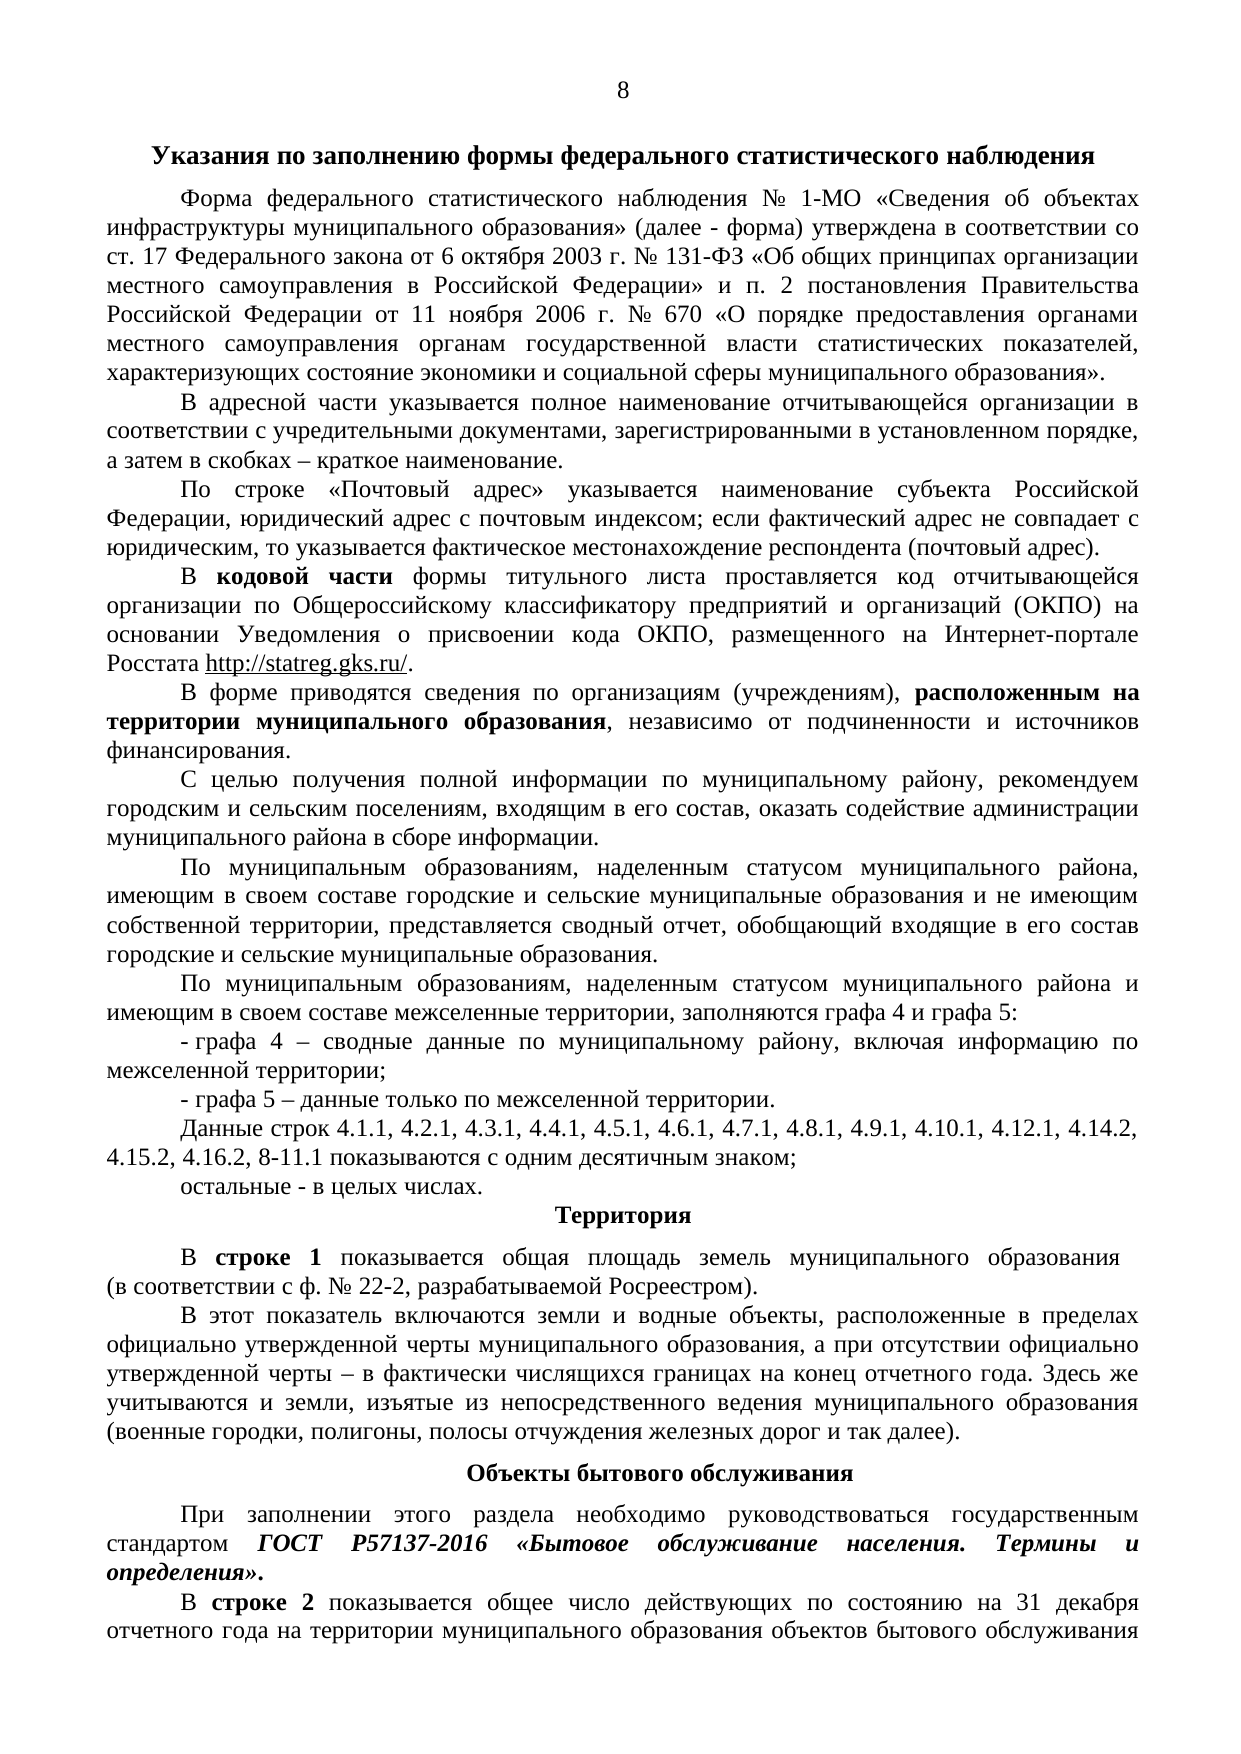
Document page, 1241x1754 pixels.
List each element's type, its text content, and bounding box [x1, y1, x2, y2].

text - графа 5 – данные только по межселенной территории. [106, 1084, 1140, 1113]
text Объекты бытового обслуживания [106, 1458, 1140, 1487]
text В форме приводятся сведения по организациям (учреждениям), расположенным на территории муниципального образования, независимо от подчиненности и источников финансирования. [106, 677, 1140, 764]
text По строке «Почтовый адрес» указывается наименование субъекта Российской Федерации, юридический адрес с почтовым индексом; если фактический адрес не совпадает с юридическим, то указывается фактическое местонахождение респондента (почтовый адрес). [106, 473, 1140, 561]
text При заполнении этого раздела необходимо руководствоваться государственным стандартом ГОСТ Р57137-2016 «Бытовое обслуживание населения. Термины и определения». [106, 1499, 1140, 1586]
text С целью получения полной информации по муниципальному району, рекомендуем городским и сельским поселениям, входящим в его состав, оказать содействие администрации муниципального района в сборе информации. [106, 764, 1140, 851]
text Данные строк 4.1.1, 4.2.1, 4.3.1, 4.4.1, 4.5.1, 4.6.1, 4.7.1, 4.8.1, 4.9.1, 4.10.1, 4.12.1, 4.14.2, 4.15.2, 4.16.2, 8-11.1 показываются с одним десятичным знаком; [106, 1113, 1140, 1171]
text В адресной части указывается полное наименование отчитывающейся организации в соответствии с учредительными документами, зарегистрированными в установленном порядке, а затем в скобках – краткое наименование. [106, 386, 1140, 473]
text остальные - в целых числах. [106, 1171, 1140, 1200]
text - графа 4 – сводные данные по муниципальному району, включая информацию по межселенной территории; [106, 1026, 1140, 1084]
text Территория [106, 1200, 1140, 1229]
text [106, 1586, 1140, 1644]
text Указания по заполнению формы федерального статистического наблюдения [106, 139, 1140, 170]
text Форма федерального статистического наблюдения № 1-МО «Сведения об объектах инфраструктуры муниципального образования» (далее - форма) утверждена в соответствии со ст. 17 Федерального закона от 6 октября 2003 г. № 131-ФЗ «Об общих принципах организации местного самоуправления в Российской Федерации» и п. 2 постановления Правительства Российской Федерации от 11 ноября 2006 г. № 670 «О порядке предоставления органами местного самоуправления органам государственной власти статистических показателей, характеризующих состояние экономики и социальной сферы муниципального образования». [106, 183, 1140, 386]
text По муниципальным образованиям, наделенным статусом муниципального района и имеющим в своем составе межселенные территории, заполняются графа 4 и графа 5: [106, 968, 1140, 1026]
text По муниципальным образованиям, наделенным статусом муниципального района, имеющим в своем составе городские и сельские муниципальные образования и не имеющим собственной территории, представляется сводный отчет, обобщающий входящие в его состав городские и сельские муниципальные образования. [106, 851, 1140, 968]
text В строке 1 показывается общая площадь земель муниципального образования (в соответствии с ф. № 22-2, разрабатываемой Росреестром). [106, 1242, 1140, 1300]
text В кодовой части формы титульного листа проставляется код отчитывающейся организации по Общероссийскому классификатору предприятий и организаций (ОКПО) на основании Уведомления о присвоении кода ОКПО, размещенного на Интернет-портале Росстата http://statreg.gks.ru/. [106, 561, 1140, 677]
text В этот показатель включаются земли и водные объекты, расположенные в пределах официально утвержденной черты муниципального образования, а при отсутствии официально утвержденной черты – в фактически числящихся границах на конец отчетного года. Здесь же учитываются и земли, изъятые из непосредственного ведения муниципального образования (военные городки, полигоны, полосы отчуждения железных дорог и так далее). [106, 1300, 1140, 1445]
